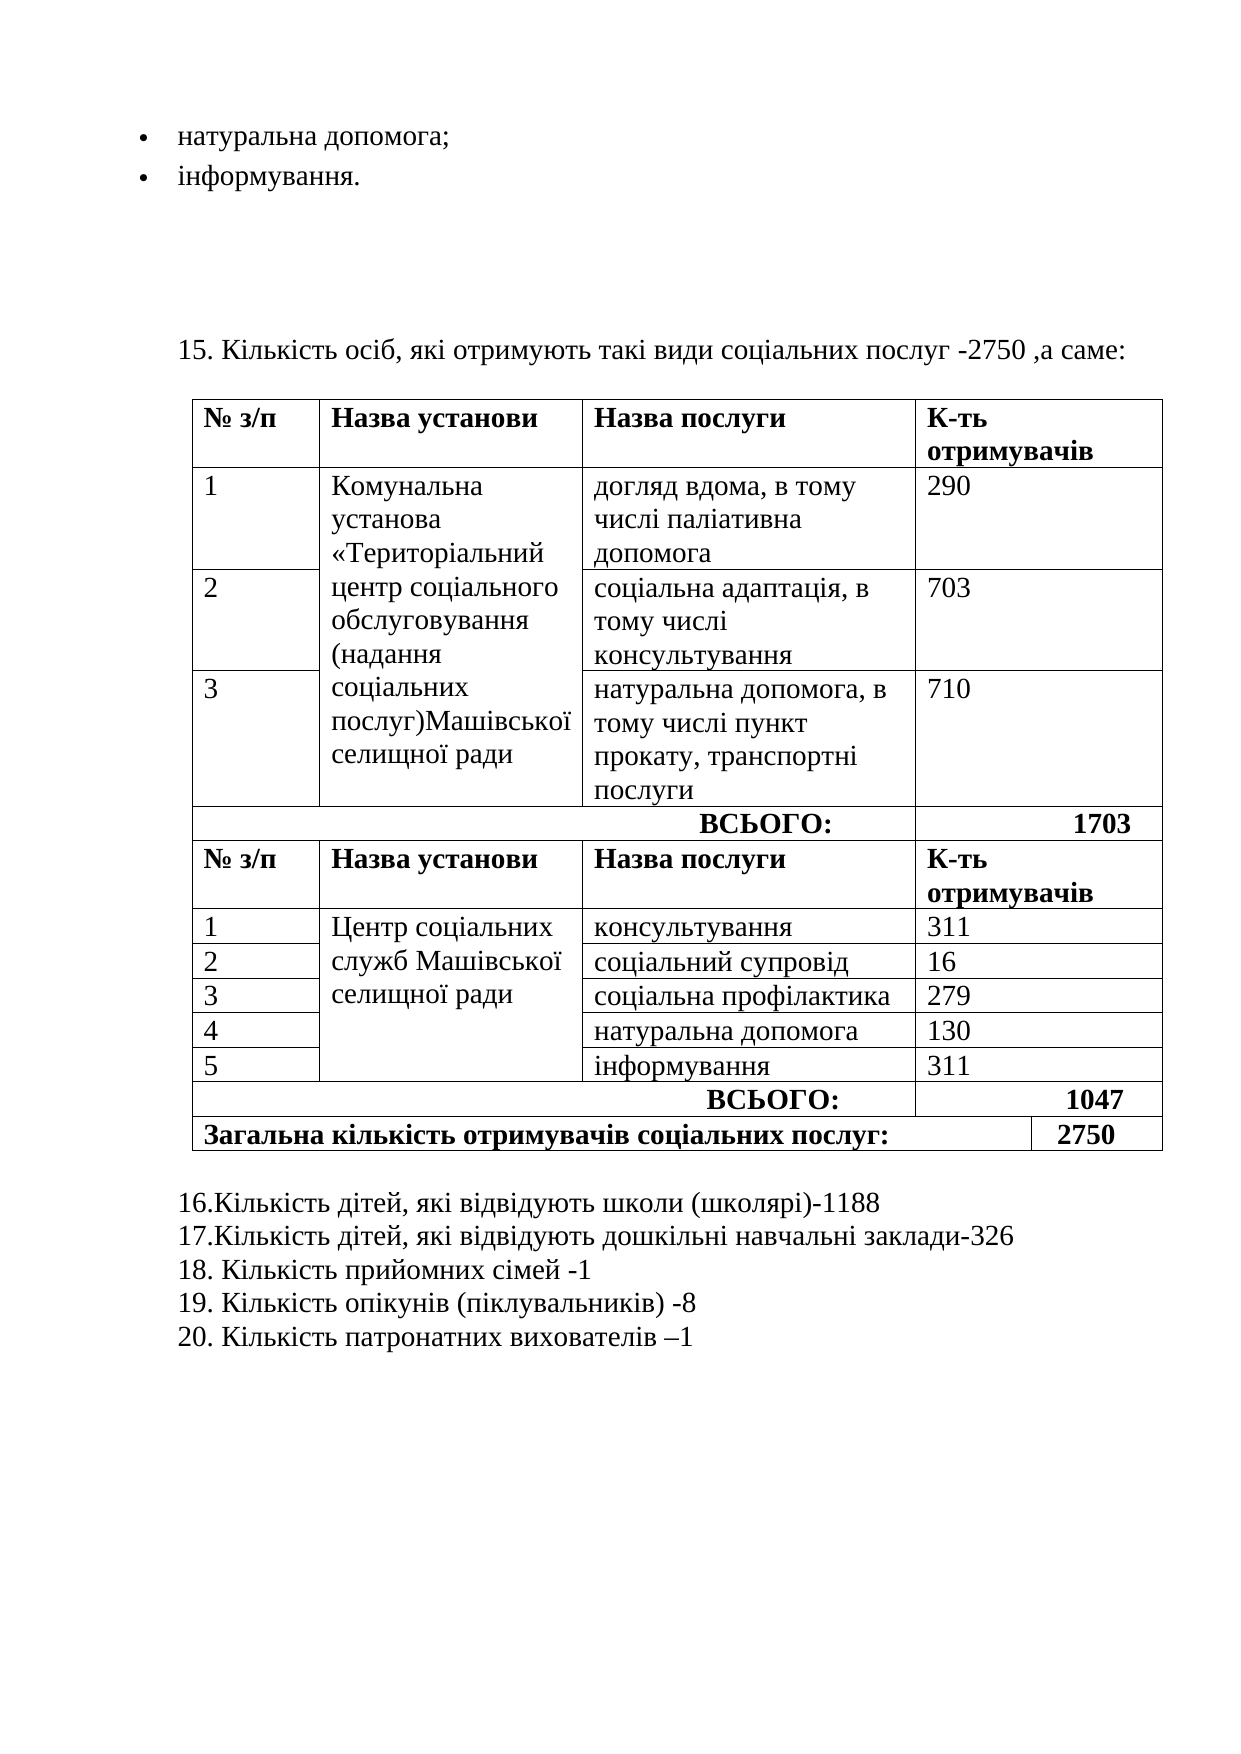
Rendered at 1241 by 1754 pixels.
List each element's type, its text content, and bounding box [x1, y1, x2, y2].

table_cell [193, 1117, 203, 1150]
list натуральна допомога; [140, 118, 1152, 152]
table_header Назва послуги [583, 400, 915, 467]
table_cell Комунальна установа «Територіальний центр соціального обслуговування (надання соціальних послуг)Машівської селищної ради [320, 468, 582, 806]
table_cell 710 [916, 671, 1162, 806]
text 16.Кількість дітей, які відвідують школи (школярі)-1188 [177, 1185, 1152, 1218]
text 17.Кількість дітей, які відвідують дошкільні навчальні заклади-326 [177, 1218, 1152, 1252]
table_cell Назва послуги [583, 841, 915, 908]
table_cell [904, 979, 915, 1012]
list інформування. [140, 158, 1152, 191]
table_cell 2 [193, 570, 319, 670]
text 20. Кількість патронатних вихователів –1 [177, 1319, 1152, 1353]
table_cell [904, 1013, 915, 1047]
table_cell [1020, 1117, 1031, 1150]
text 15. Кількість осіб, які отримують такі види соціальних послуг -2750 ,а саме: [177, 332, 1152, 365]
table_cell № з/п [193, 841, 319, 908]
text 19. Кількість опікунів (піклувальників) -8 [177, 1286, 1152, 1319]
table_cell 290 [916, 468, 1162, 569]
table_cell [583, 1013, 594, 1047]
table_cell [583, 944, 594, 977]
text 18. Кількість прийомних сімей -1 [177, 1252, 1152, 1286]
table_cell 1 [193, 468, 319, 569]
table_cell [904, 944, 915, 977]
table_cell Центр соціальних служб Машівської селищної ради [320, 909, 582, 1081]
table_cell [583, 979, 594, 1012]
table_cell Назва установи [320, 841, 582, 908]
table_header Назва установи [320, 400, 582, 467]
table_cell 703 [916, 570, 1162, 670]
table_cell 3 [193, 671, 319, 806]
table_header № з/п [193, 400, 319, 467]
